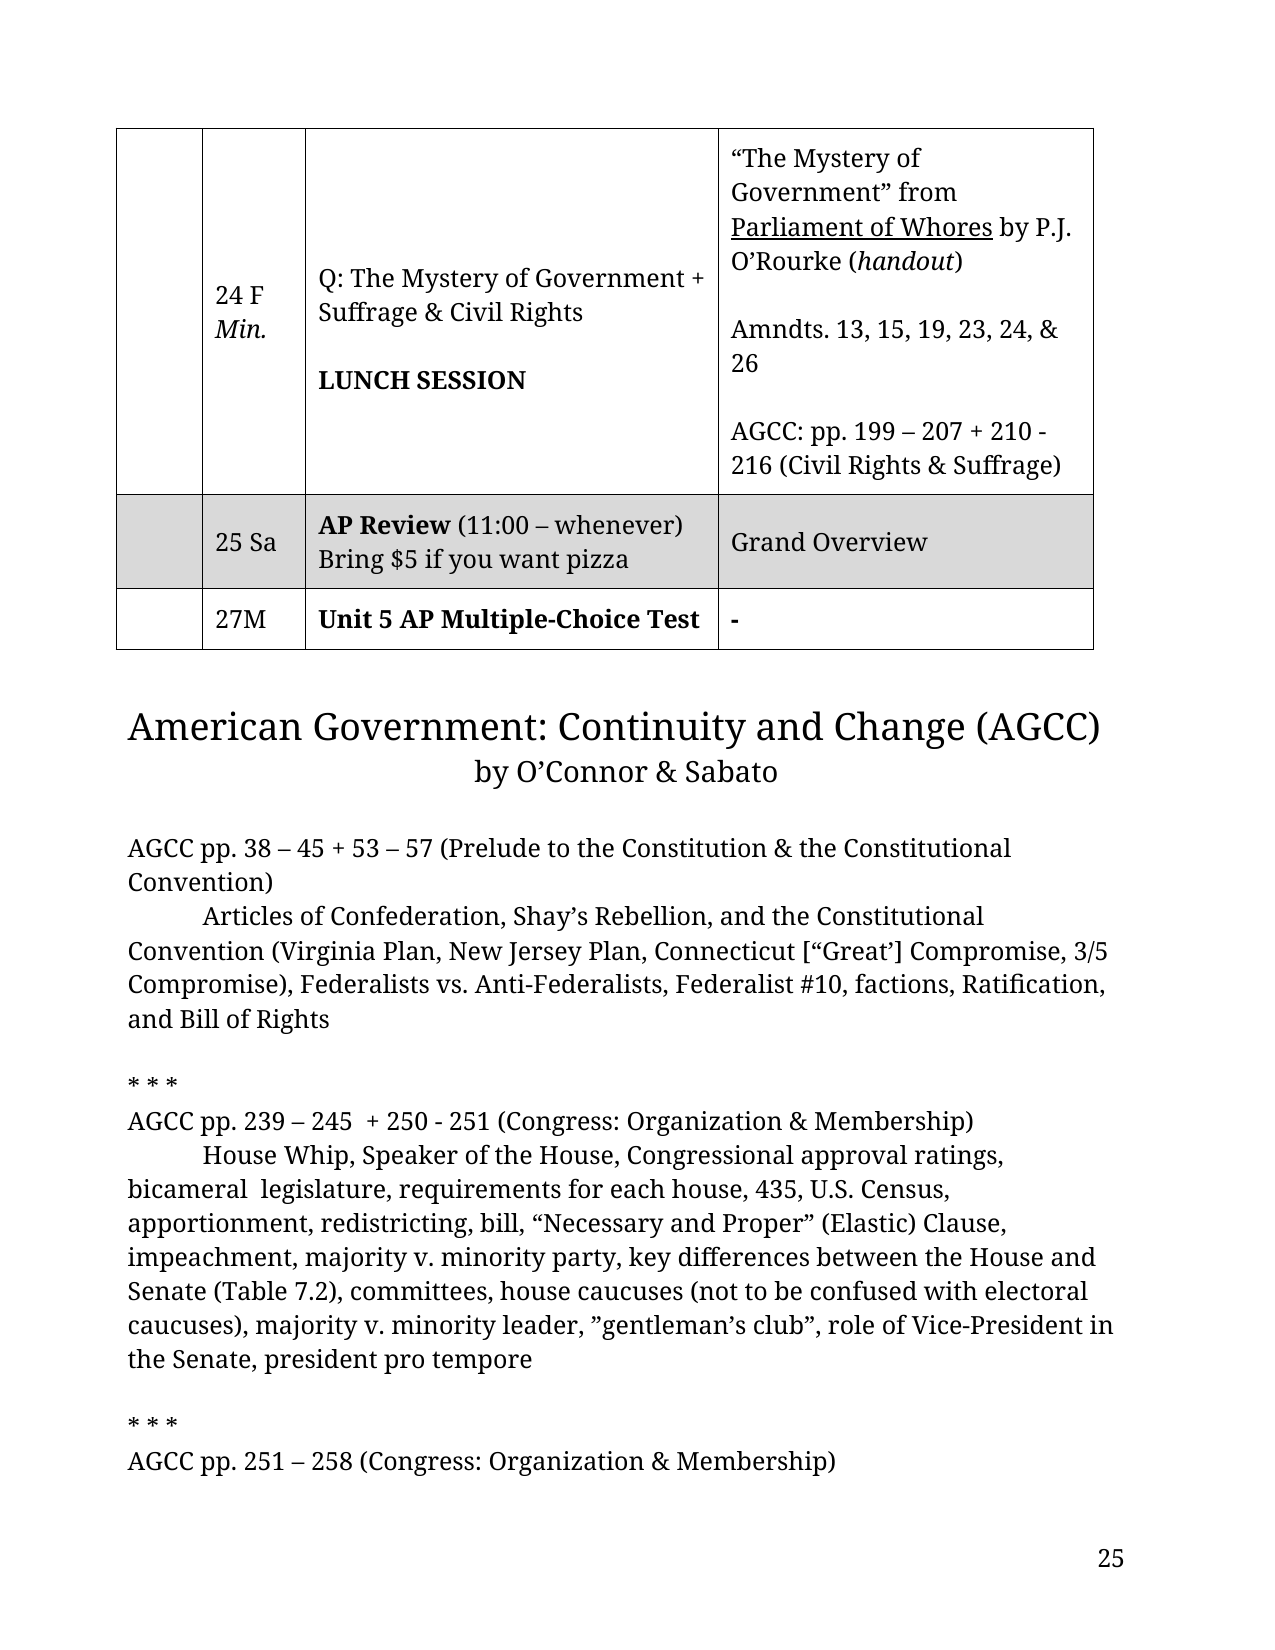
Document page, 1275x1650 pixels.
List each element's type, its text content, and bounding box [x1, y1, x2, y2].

text * * * [127, 1410, 1125, 1444]
text AGCC pp. 239 – 245 + 250 - 251 (Congress: Organization & Membership) [127, 1103, 1125, 1137]
table_cell Q: The Mystery of Government + Suffrage & Civil Rights LUNCH SESSION [306, 129, 718, 494]
table_cell Grand Overview [719, 495, 1093, 588]
text AGCC pp. 251 – 258 (Congress: Organization & Membership) [127, 1444, 1125, 1478]
table_cell 27M [203, 589, 305, 648]
text Articles of Confederation, Shay’s Rebellion, and the Constitutional Convention (Virginia Plan, New Jersey Plan, Connecticut [“Great’] Compromise, 3/5 Compromise), Federalists vs. Anti-Federalists, Federalist #10, factions, Ratification, and Bill of Rights [127, 899, 1125, 1035]
table_cell Unit 5 AP Multiple-Choice Test [306, 589, 718, 648]
table_cell [117, 495, 202, 588]
table_cell “The Mystery of Government” from Parliament of Whores by P.J. O’Rourke (handout) Amndts. 13, 15, 19, 23, 24, & 26 AGCC: pp. 199 – 207 + 210 - 216 (Civil Rights & Suffrage) [719, 129, 1093, 494]
table_cell [117, 589, 202, 648]
text House Whip, Speaker of the House, Congressional approval ratings, bicameral legislature, requirements for each house, 435, U.S. Census, apportionment, redistricting, bill, “Necessary and Proper” (Elastic) Clause, impeachment, majority v. minority party, key differences between the House and Senate (Table 7.2), committees, house caucuses (not to be confused with electoral caucuses), majority v. minority leader, ”gentleman’s club”, role of Vice-President in the Senate, president pro tempore [127, 1137, 1125, 1376]
text American Government: Continuity and Change (AGCC) [127, 701, 1125, 752]
table_cell - [719, 589, 1093, 648]
text AGCC pp. 38 – 45 + 53 – 57 (Prelude to the Constitution & the Constitutional Convention) [127, 831, 1125, 899]
table_cell [117, 129, 202, 494]
text by O’Connor & Sabato [127, 752, 1125, 791]
text * * * [127, 1035, 1125, 1103]
table_cell 24 F Min. [203, 129, 305, 494]
table_cell AP Review (11:00 – whenever) Bring $5 if you want pizza [306, 495, 718, 588]
table_cell 25 Sa [203, 495, 305, 588]
